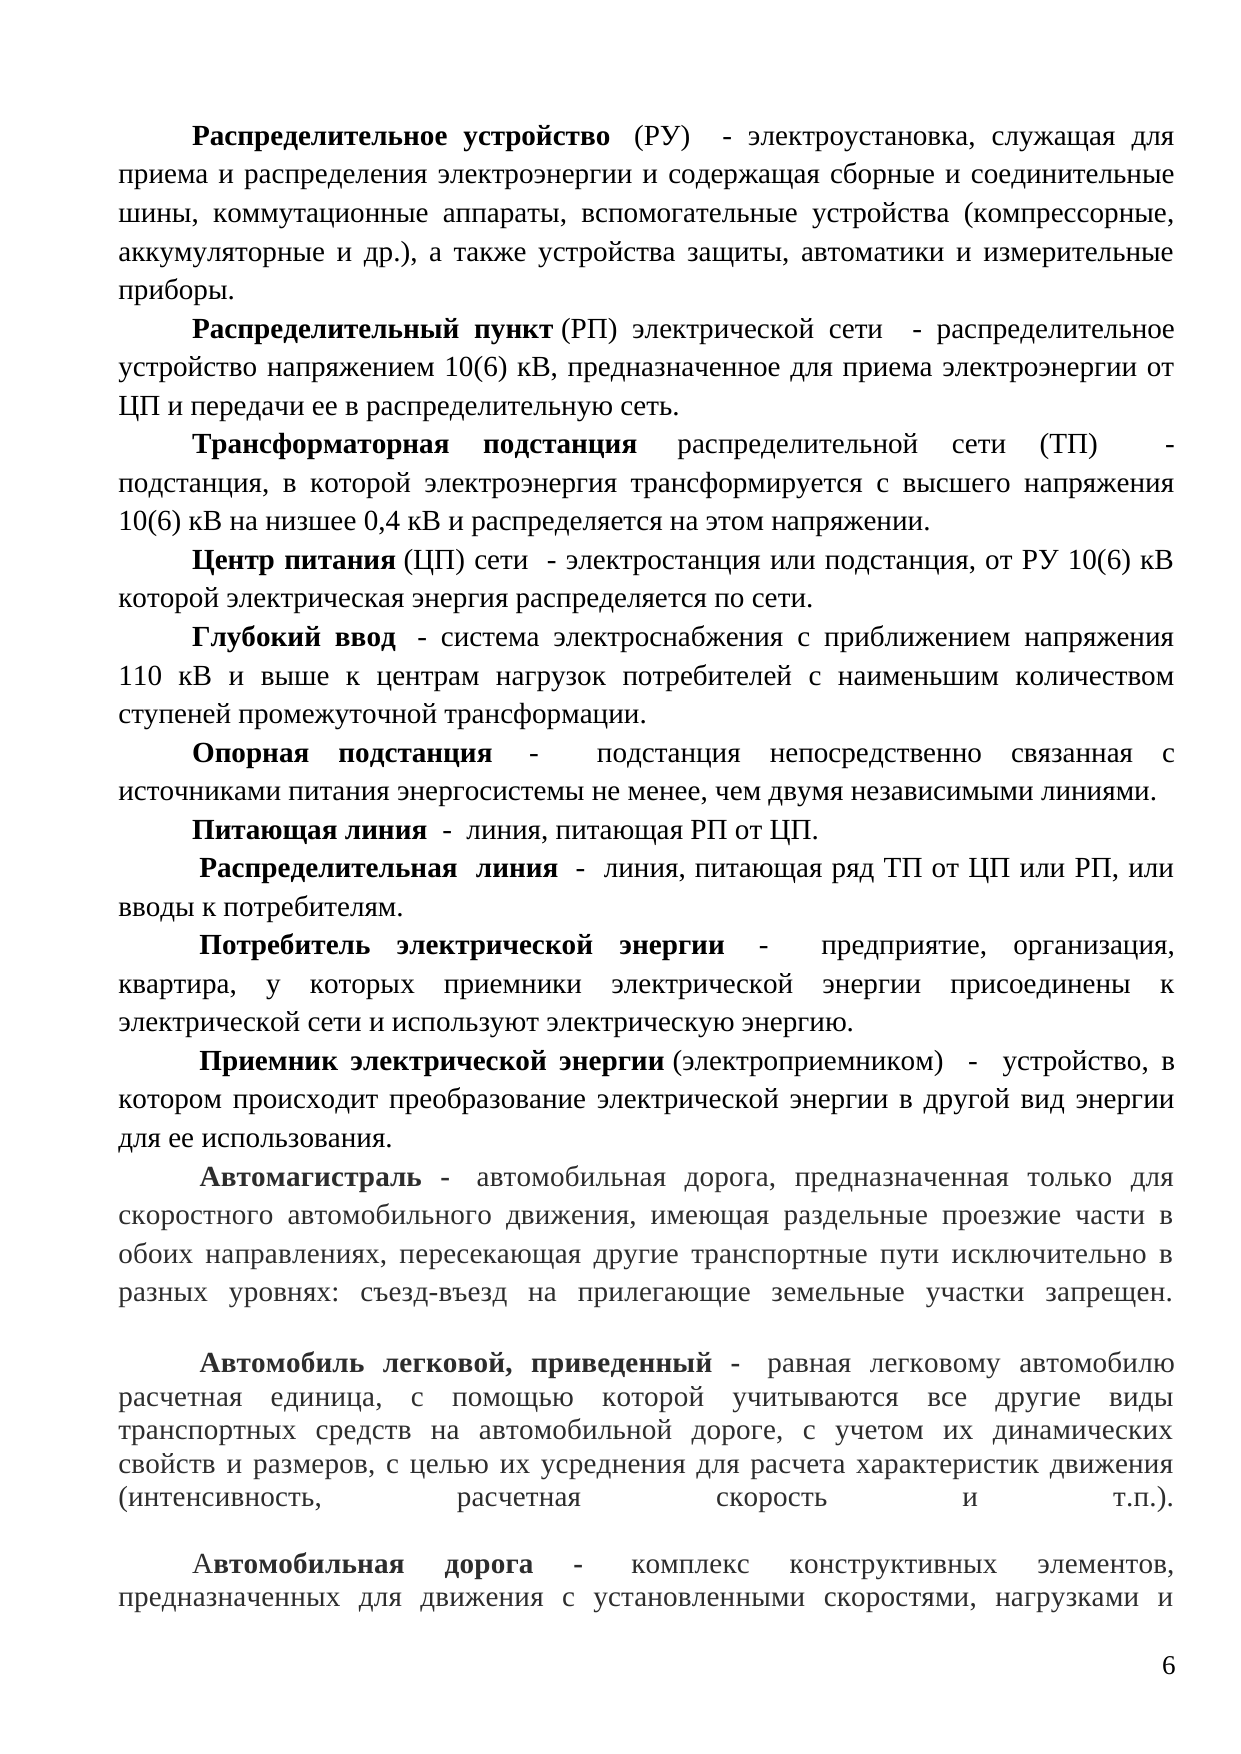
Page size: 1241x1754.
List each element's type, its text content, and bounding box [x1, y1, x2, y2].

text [118, 1546, 1175, 1613]
text Питающая линия - линия, питающая РП от ЦП. [118, 812, 1175, 845]
text Трансформаторная подстанция распределительной сети (ТП) - подстанция, в которой электроэнергия трансформируется с высшего напряжения 10(6) кВ на низшее 0,4 кВ и распределяется на этом напряжении. [118, 426, 1175, 537]
text Автомобиль легковой, приведенный - равная легковому автомобилю расчетная единица, с помощью которой учитываются все другие виды транспортных средств на автомобильной дороге, с учетом их динамических свойств и размеров, с целью их усреднения для расчета характеристик движения (интенсивность, расчетная скорость и т.п.). [118, 1345, 1175, 1546]
text Приемник электрической энергии (электроприемником) - устройство, в котором происходит преобразование электрической энергии в другой вид энергии для ее использования. [118, 1043, 1175, 1154]
text Распределительный пункт (РП) электрической сети - распределительное устройство напряжением 10(6) кВ, предназначенное для приема электроэнергии от ЦП и передачи ее в распределительную сеть. [118, 311, 1175, 421]
text Распределительное устройство (РУ) - электроустановка, служащая для приема и распределения электроэнергии и содержащая сборные и соединительные шины, коммутационные аппараты, вспомогательные устройства (компрессорные, аккумуляторные и др.), а также устройства защиты, автоматики и измерительные приборы. [118, 118, 1175, 306]
text Распределительная линия - линия, питающая ряд ТП от ЦП или РП, или вводы к потребителям. [118, 850, 1175, 922]
text Автомагистраль - автомобильная дорога, предназначенная только для скоростного автомобильного движения, имеющая раздельные проезжие части в обоих направлениях, пересекающая другие транспортные пути исключительно в разных уровнях: съезд-въезд на прилегающие земельные участки запрещен. [118, 1159, 1175, 1341]
text Потребитель электрической энергии - предприятие, организация, квартира, у которых приемники электрической энергии присоединены к электрической сети и используют электрическую энергию. [118, 927, 1175, 1038]
text Опорная подстанция - подстанция непосредственно связанная с источниками питания энергосистемы не менее, чем двумя независимыми линиями. [118, 735, 1175, 807]
text Центр питания (ЦП) сети - электростанция или подстанция, от РУ 10(6) кВ которой электрическая энергия распределяется по сети. [118, 542, 1175, 614]
text Глубокий ввод - система электроснабжения с приближением напряжения 110 кВ и выше к центрам нагрузок потребителей с наименьшим количеством ступеней промежуточной трансформации. [118, 619, 1175, 730]
